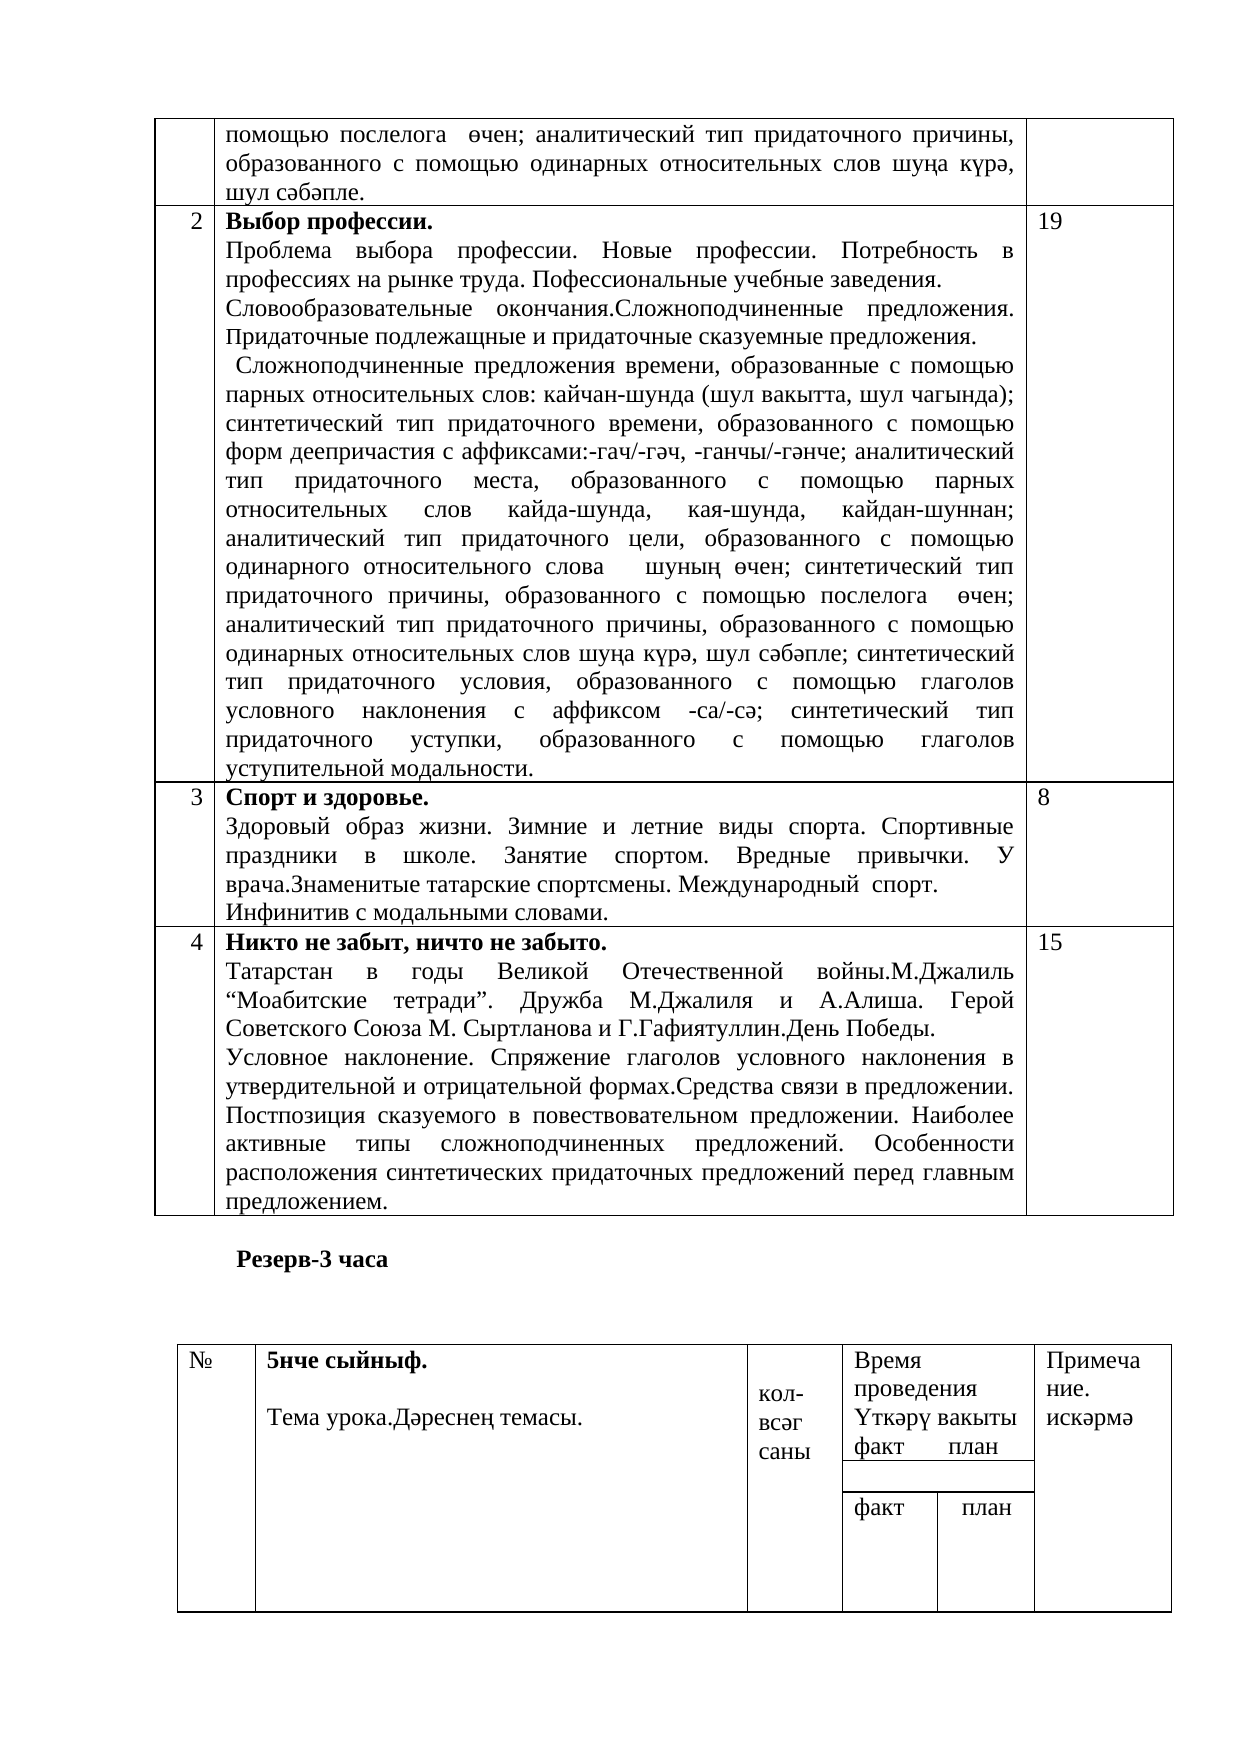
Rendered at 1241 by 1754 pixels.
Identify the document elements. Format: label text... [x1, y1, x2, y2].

table_header 5нче сыйныф. Тема урока.Дәреснең темасы. [256, 1345, 747, 1611]
table_header Время проведения Үткәрү вакыты факт план [843, 1345, 1034, 1460]
table_cell 22 [1027, 119, 1173, 205]
table_cell 2 [156, 206, 214, 781]
table_cell 4 [156, 927, 214, 1215]
table_cell Никто не забыт, ничто не забыто. Татарстан в годы Великой Отечественной войны.М.Джалиль “Моабитские тетради”. Дружба М.Джалиля и А.Алиша. Герой Советского Союза М. Сыртланова и Г.Гафиятуллин.День Победы. Условное наклонение. Спряжение глаголов условного наклонения в утвердительной и отрицательной формах.Средства связи в предложении. Постпозиция сказуемого в повествовательном предложении. Наиболее активные типы сложноподчиненных предложений. Особенности расположения синтетических придаточных предложений перед главным предложением. [215, 927, 1026, 1215]
table_cell 3 [156, 783, 214, 926]
table_cell план [938, 1493, 1034, 1611]
table_cell Спорт и здоровье. Здоровый образ жизни. Зимние и летние виды спорта. Спортивные праздники в школе. Занятие спортом. Вредные привычки. У врача.Знаменитые татарские спортсмены. Международный спорт. Инфинитив с модальными словами. [215, 783, 1026, 926]
table_header Примеча ние. искәрмә [1035, 1345, 1171, 1611]
text Резерв-3 часа [177, 1244, 1152, 1273]
table_cell 8 [1027, 783, 1173, 926]
table_cell факт [843, 1493, 937, 1611]
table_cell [215, 119, 1026, 205]
table_header № [178, 1345, 255, 1611]
table_cell 1 [156, 119, 214, 205]
table_header кол-всәг саны [748, 1345, 842, 1611]
table_cell 19 [1027, 206, 1173, 781]
table_cell Выбор профессии. Проблема выбора профессии. Новые профессии. Потребность в профессиях на рынке труда. Пофессиональные учебные заведения. Словообразовательные окончания.Сложноподчиненные предложения. Придаточные подлежащные и придаточные сказуемные предложения. Сложноподчиненные предложения времени, образованные с помощью парных относительных слов: кайчан-шунда (шул вакытта, шул чагында); синтетический тип придаточного времени, образованного с помощью форм деепричастия с аффиксами:-гач/-гәч, -ганчы/-гәнче; аналитический тип придаточного места, образованного с помощью парных относительных слов кайда-шунда, кая-шунда, кайдан-шуннан; аналитический тип придаточного цели, образованного с помощью одинарного относительного слова шуның өчен; синтетический тип придаточного причины, образованного с помощью послелога өчен; аналитический тип придаточного причины, образованного с помощью одинарных относительных слов шуңа күрә, шул сәбәпле; синтетический тип придаточного условия, образованного с помощью глаголов условного наклонения с аффиксом -са/-сә; синтетический тип придаточного уступки, образованного с помощью глаголов уступительной модальности. [215, 206, 1026, 781]
table_cell [843, 1461, 1034, 1491]
table_cell 15 [1027, 927, 1173, 1215]
